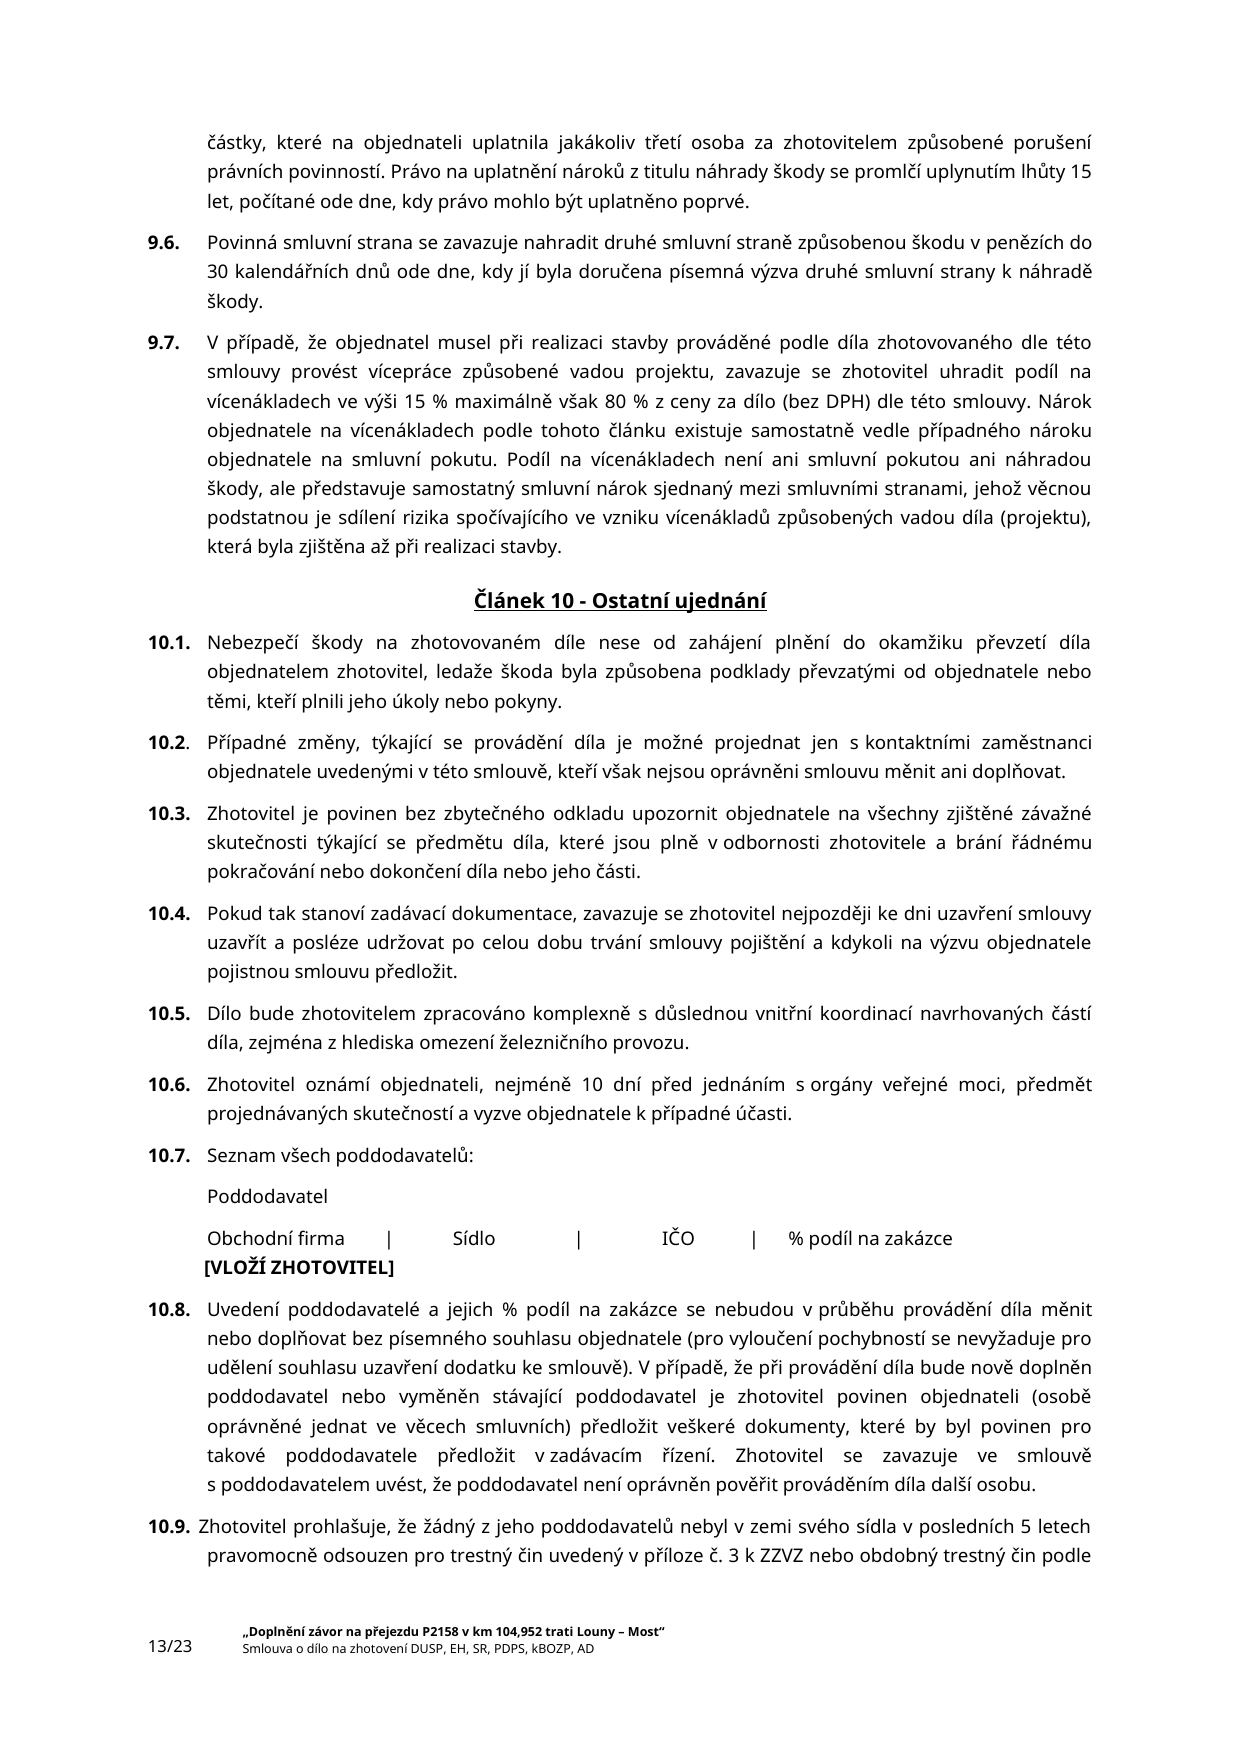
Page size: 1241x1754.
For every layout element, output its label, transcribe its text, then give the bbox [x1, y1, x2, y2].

text Obchodní firma | Sídlo | IČO | % podíl na zakázce [151, 1222, 1092, 1251]
text 10.4. Pokud tak stanoví zadávací dokumentace, zavazuje se zhotovitel nejpozději ke dni uzavření smlouvy uzavřít a posléze udržovat po celou dobu trvání smlouvy pojištění a kdykoli na výzvu objednatele pojistnou smlouvu předložit. [148, 897, 1092, 985]
text 9.6. Povinná smluvní strana se zavazuje nahradit druhé smluvní straně způsobenou škodu v penězích do 30 kalendářních dnů ode dne, kdy jí byla doručena písemná výzva druhé smluvní strany k náhradě škody. [148, 226, 1092, 314]
text 10.3. Zhotovitel je povinen bez zbytečného odkladu upozornit objednatele na všechny zjištěné závažné skutečnosti týkající se předmětu díla, které jsou plně v odbornosti zhotovitele a brání řádnému pokračování nebo dokončení díla nebo jeho části. [148, 797, 1092, 885]
text 10.7. Seznam všech poddodavatelů: [148, 1139, 1092, 1168]
text 9.7. V případě, že objednatel musel při realizaci stavby prováděné podle díla zhotovovaného dle této smlouvy provést vícepráce způsobené vadou projektu, zavazuje se zhotovitel uhradit podíl na vícenákladech ve výši 15 % maximálně však 80 % z ceny za dílo (bez DPH) dle této smlouvy. Nárok objednatele na vícenákladech podle tohoto článku existuje samostatně vedle případného nároku objednatele na smluvní pokutu. Podíl na vícenákladech není ani smluvní pokutou ani náhradou škody, ale představuje samostatný smluvní nárok sjednaný mezi smluvními stranami, jehož věcnou podstatnou je sdílení rizika spočívajícího ve vzniku vícenákladů způsobených vadou díla (projektu), která byla zjištěna až při realizaci stavby. [148, 326, 1092, 560]
text 10.5. Dílo bude zhotovitelem zpracováno komplexně s důslednou vnitřní koordinací navrhovaných částí díla, zejména z hlediska omezení železničního provozu. [148, 997, 1092, 1056]
text [VLOŽÍ ZHOTOVITEL] [148, 1251, 1092, 1281]
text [148, 126, 1092, 214]
text Poddodavatel [204, 1181, 1092, 1210]
text 10.2. Případné změny, týkající se provádění díla je možné projednat jen s kontaktními zaměstnanci objednatele uvedenými v této smlouvě, kteří však nejsou oprávněni smlouvu měnit ani doplňovat. [148, 726, 1092, 785]
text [148, 1510, 1092, 1568]
subtitle Článek 10 - Ostatní ujednání [148, 585, 1092, 614]
text 10.6. Zhotovitel oznámí objednateli, nejméně 10 dní před jednáním s orgány veřejné moci, předmět projednávaných skutečností a vyzve objednatele k případné účasti. [148, 1068, 1092, 1126]
text 10.8. Uvedení poddodavatelé a jejich % podíl na zakázce se nebudou v průběhu provádění díla měnit nebo doplňovat bez písemného souhlasu objednatele (pro vyloučení pochybností se nevyžaduje pro udělení souhlasu uzavření dodatku ke smlouvě). V případě, že při provádění díla bude nově doplněn poddodavatel nebo vyměněn stávající poddodavatel je zhotovitel povinen objednateli (osobě oprávněné jednat ve věcech smluvních) předložit veškeré dokumenty, které by byl povinen pro takové poddodavatele předložit v zadávacím řízení. Zhotovitel se zavazuje ve smlouvě s poddodavatelem uvést, že poddodavatel není oprávněn pověřit prováděním díla další osobu. [148, 1293, 1092, 1497]
text 10.1. Nebezpečí škody na zhotovovaném díle nese od zahájení plnění do okamžiku převzetí díla objednatelem zhotovitel, ledaže škoda byla způsobena podklady převzatými od objednatele nebo těmi, kteří plnili jeho úkoly nebo pokyny. [148, 626, 1092, 714]
